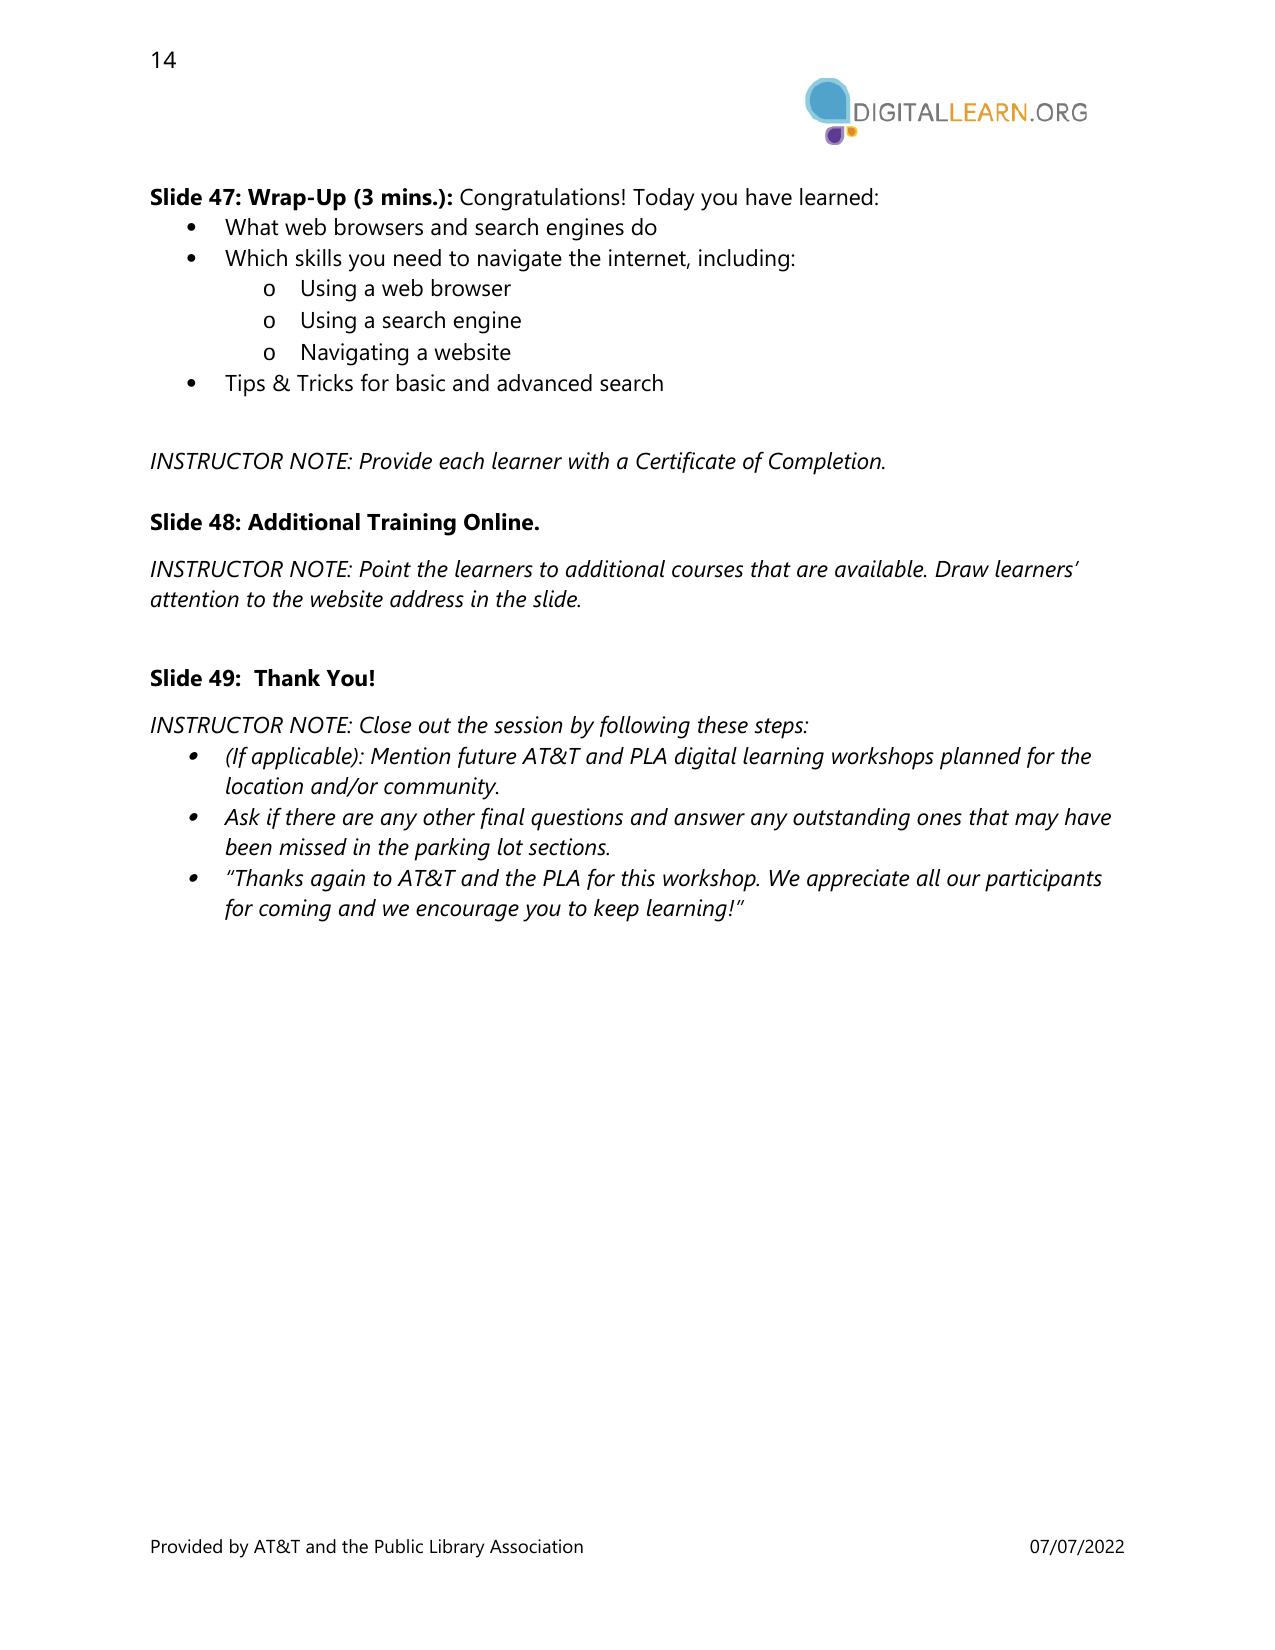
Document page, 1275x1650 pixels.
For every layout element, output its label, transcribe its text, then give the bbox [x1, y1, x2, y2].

list What web browsers and search engines do [187, 211, 1125, 242]
text INSTRUCTOR NOTE: Point the learners to additional courses that are available. Draw learners’ attention to the website address in the slide. [150, 553, 1125, 645]
list Navigating a website [262, 335, 1125, 367]
picture [805, 78, 1087, 145]
text Slide 49: Thank You! [150, 662, 1125, 692]
list “Thanks again to AT&T and the PLA for this workshop. We appreciate all our participants for coming and we encourage you to keep learning!” [187, 861, 1125, 922]
text Slide 47: Wrap-Up (3 mins.): Congratulations! Today you have learned: [150, 181, 1125, 211]
text INSTRUCTOR NOTE: Provide each learner with a Certificate of Completion. [150, 444, 1125, 475]
text Slide 48: Additional Training Online. [150, 506, 1125, 536]
list Using a search engine [262, 304, 1125, 335]
list INSTRUCTOR NOTE: Close out the session by following these steps: [150, 709, 1125, 739]
list Using a web browser [262, 272, 1125, 304]
list Which skills you need to navigate the internet, including: [187, 242, 1125, 272]
list Tips & Tricks for basic and advanced search [187, 367, 1125, 397]
list (If applicable): Mention future AT&T and PLA digital learning workshops planned for the location and/or community. [187, 739, 1125, 800]
list Ask if there are any other final questions and answer any outstanding ones that may have been missed in the parking lot sections. [187, 800, 1125, 861]
